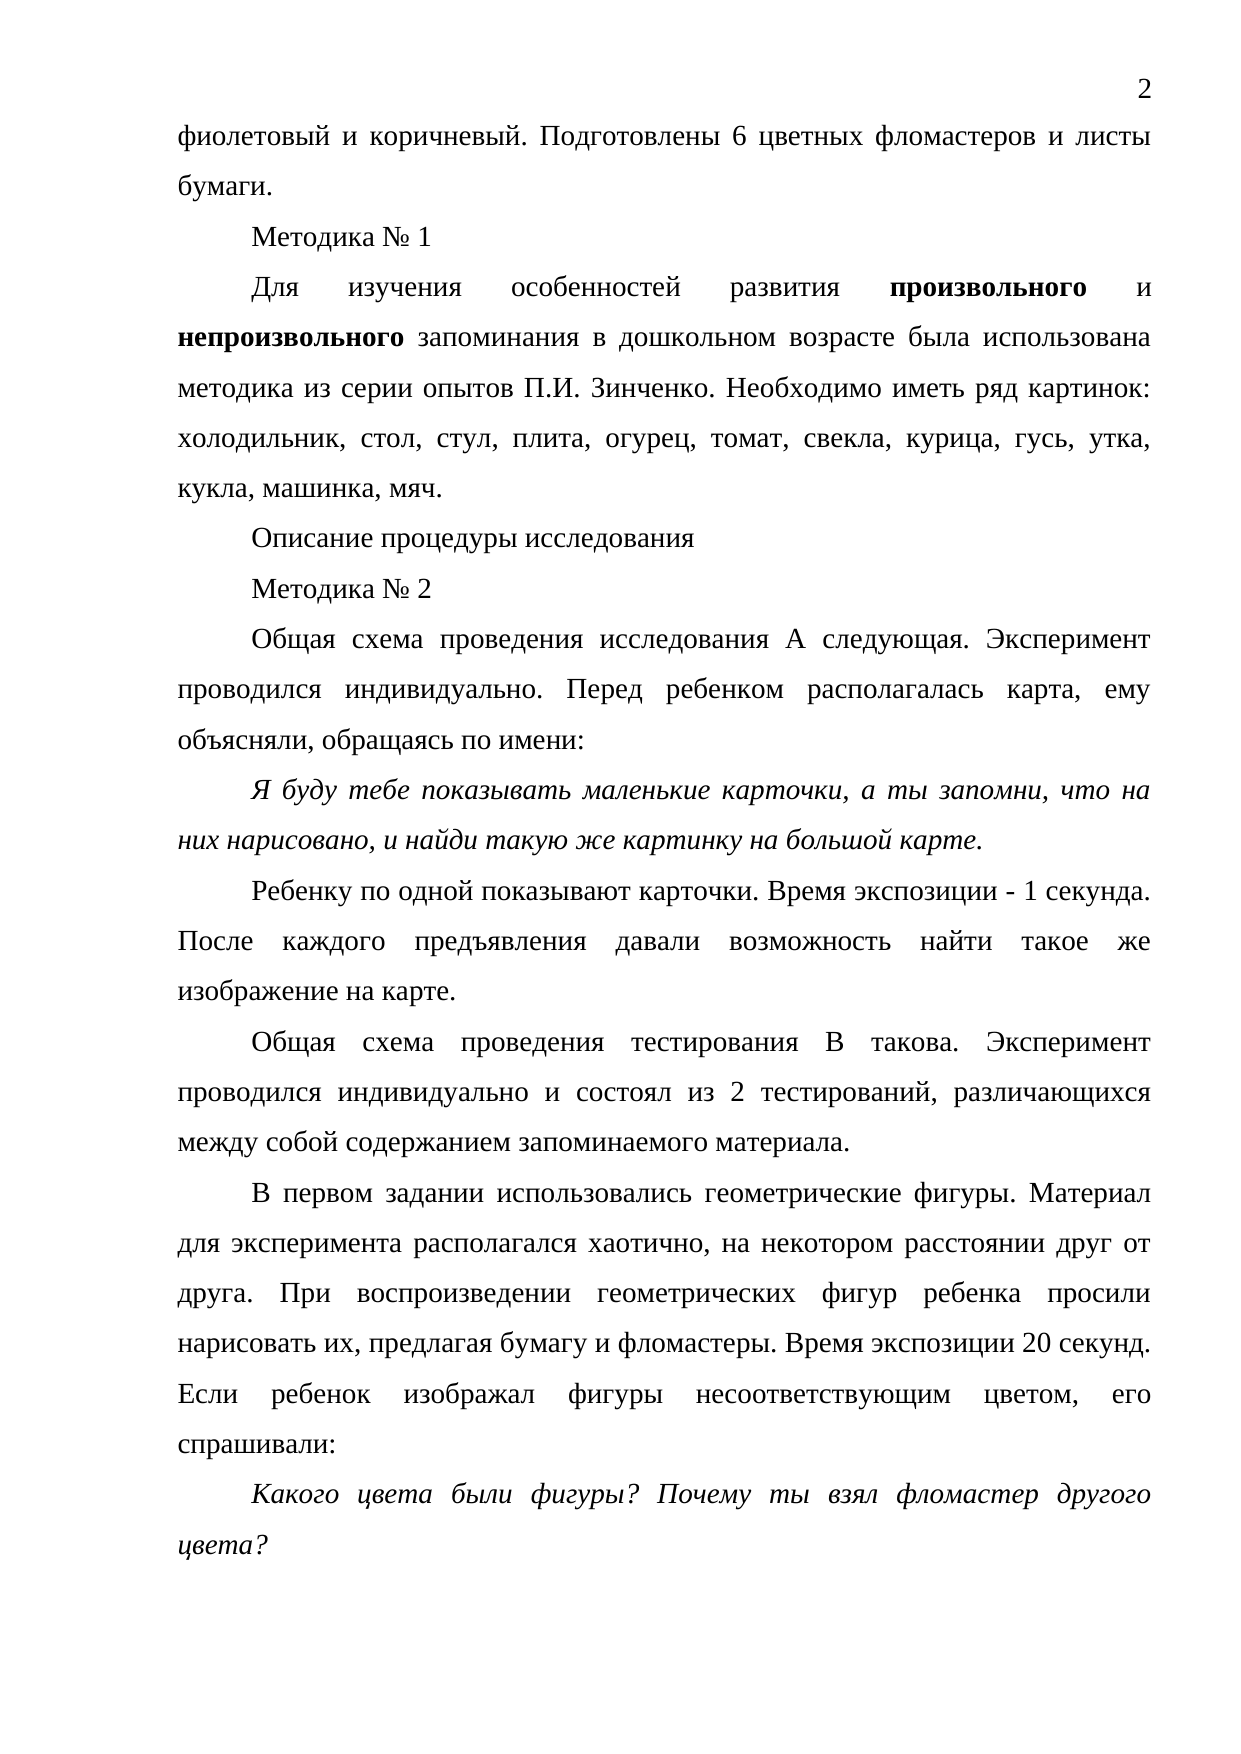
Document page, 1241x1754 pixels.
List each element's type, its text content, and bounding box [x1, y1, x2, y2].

text Описание процедуры исследования [177, 521, 1152, 554]
text Общая схема проведения исследования А следующая. Эксперимент проводился индивидуально. Перед ребенком располагалась карта, ему объясняли, обращаясь по имени: [177, 621, 1152, 755]
text Методика № 2 [177, 571, 1152, 604]
text Какого цвета были фигуры? Почему ты взял фломастер другого цвета? [177, 1477, 1152, 1560]
text Ребенку по одной показывают карточки. Время экспозиции - 1 секунда. После каждого предъявления давали возможность найти такое же изображение на карте. [177, 873, 1152, 1007]
text В первом задании использовались геометрические фигуры. Материал для эксперимента располагался хаотично, на некотором расстоянии друг от друга. При воспроизведении геометрических фигур ребенка просили нарисовать их, предлагая бумагу и фломастеры. Время экспозиции 20 секунд. Если ребенок изображал фигуры несоответствующим цветом, его спрашивали: [177, 1175, 1152, 1460]
text Я буду тебе показывать маленькие карточки, а ты запомни, что на них нарисовано, и найди такую же картинку на большой карте. [177, 772, 1152, 856]
text Методика № 1 [177, 219, 1152, 252]
text Для изучения особенностей развития произвольного и непроизвольного запоминания в дошкольном возрасте была использована методика из серии опытов П.И. Зинченко. Необходимо иметь ряд картинок: холодильник, стол, стул, плита, огурец, томат, свекла, курица, гусь, утка, кукла, машинка, мяч. [177, 269, 1152, 504]
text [177, 118, 1152, 202]
text Общая схема проведения тестирования В такова. Эксперимент проводился индивидуально и состоял из 2 тестирований, различающихся между собой содержанием запоминаемого материала. [177, 1024, 1152, 1158]
